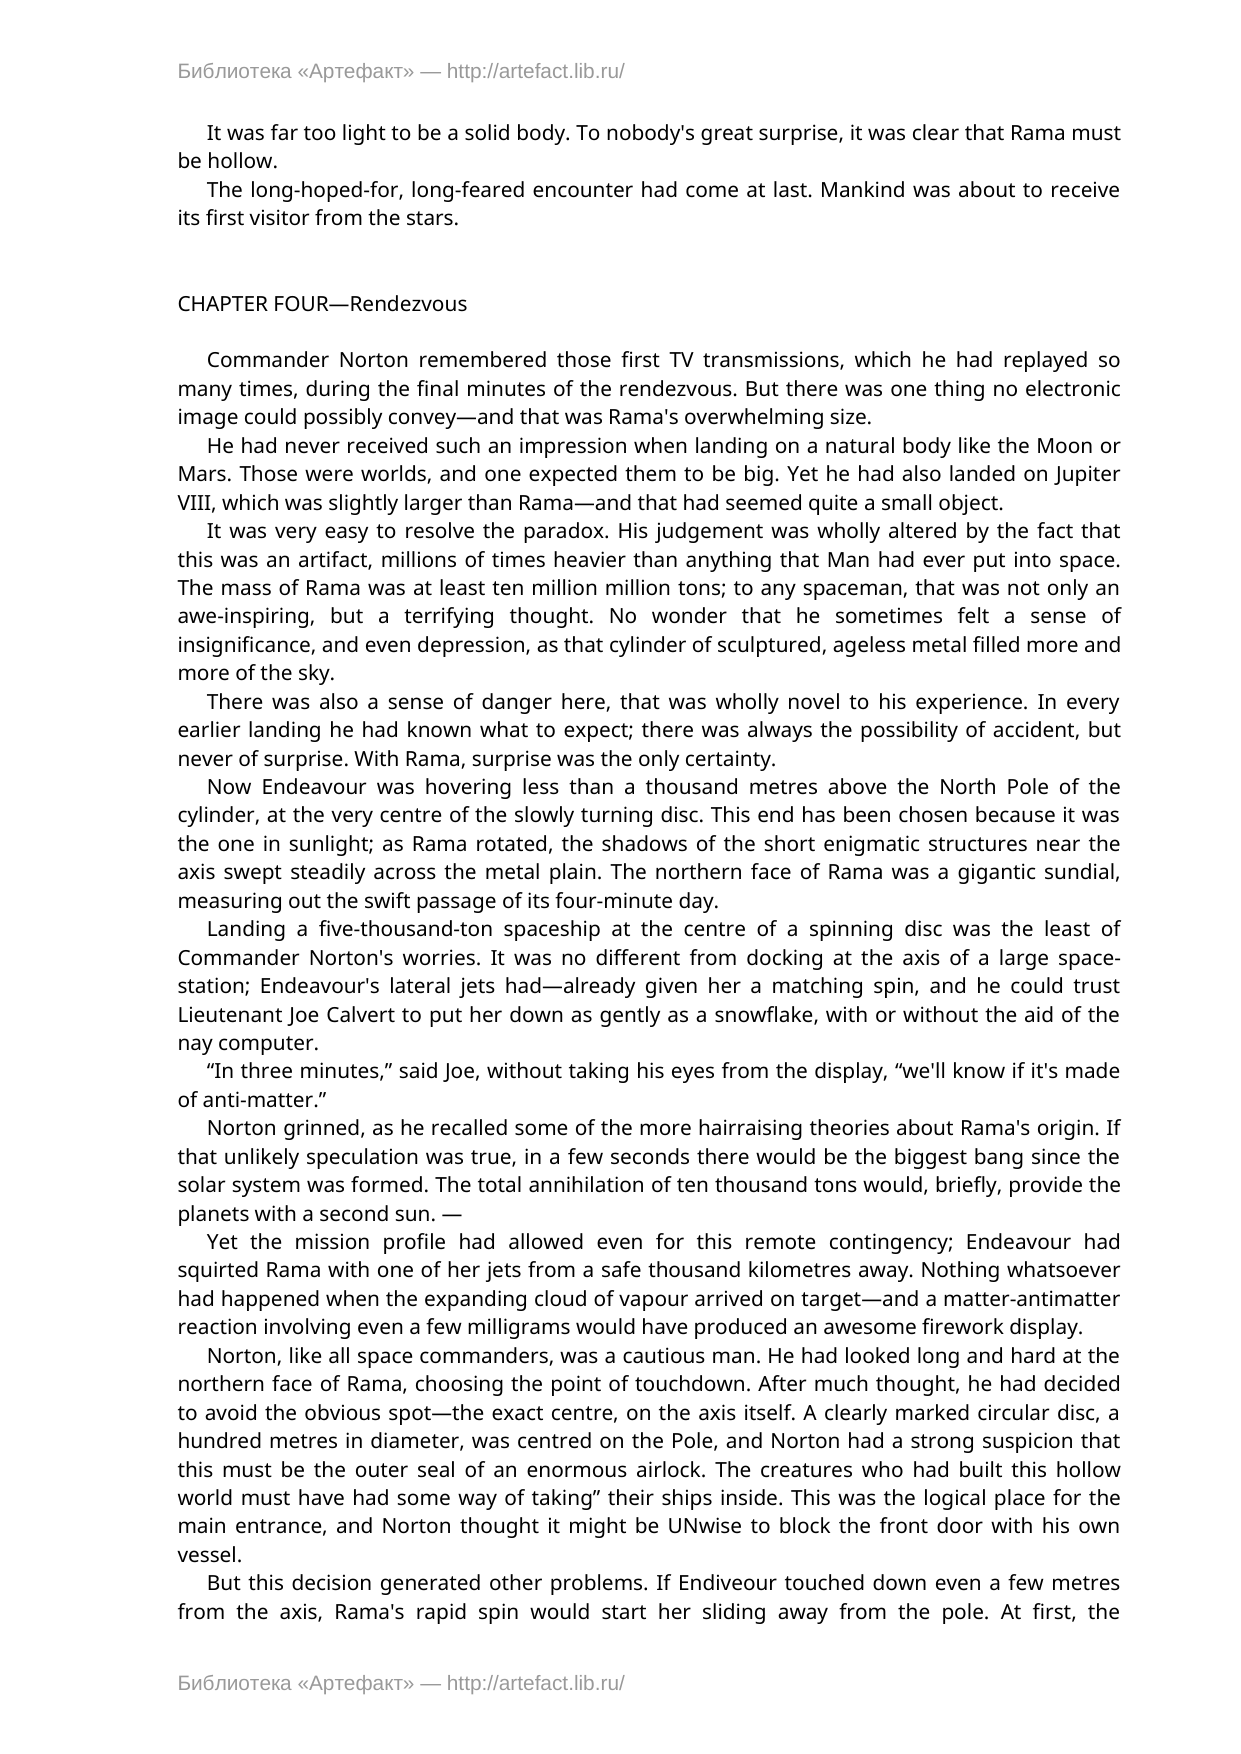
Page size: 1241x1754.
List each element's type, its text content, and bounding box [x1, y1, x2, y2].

text It was very easy to resolve the paradox. His judgement was wholly altered by the fact that this was an artifact, millions of times heavier than anything that Man had ever put into space. The mass of Rama was at least ten million million tons; to any spaceman, that was not only an awe-inspiring, but a terrifying thought. No wonder that he sometimes felt a sense of insignificance, and even depression, as that cylinder of sculptured, ageless metal filled more and more of the sky. [177, 516, 1122, 687]
text It was far too light to be a solid body. To nobody's great surprise, it was clear that Rama must be hollow. [177, 118, 1122, 175]
text The long-hoped-for, long-feared encounter had come at last. Mankind was about to receive its first visitor from the stars. [177, 175, 1122, 232]
text He had never received such an impression when landing on a natural body like the Moon or Mars. Those were worlds, and one expected them to be big. Yet he had also landed on Jupiter VIII, which was slightly larger than Rama—and that had seemed quite a small object. [177, 431, 1122, 516]
text Now Endeavour was hovering less than a thousand metres above the North Pole of the cylinder, at the very centre of the slowly turning disc. This end has been chosen because it was the one in sunlight; as Rama rotated, the shadows of the short enigmatic structures near the axis swept steadily across the metal plain. The northern face of Rama was a gigantic sundial, measuring out the swift passage of its four-minute day. [177, 772, 1122, 914]
text “In three minutes,” said Joe, without taking his eyes from the display, “we'll know if it's made of anti-matter.” [177, 1057, 1122, 1113]
text Yet the mission profile had allowed even for this remote contingency; Endeavour had squirted Rama with one of her jets from a safe thousand kilometres away. Nothing whatsoever had happened when the expanding cloud of vapour arrived on target—and a matter-antimatter reaction involving even a few milligrams would have produced an awesome firework display. [177, 1227, 1122, 1341]
text Norton, like all space commanders, was a cautious man. He had looked long and hard at the northern face of Rama, choosing the point of touchdown. After much thought, he had decided to avoid the obvious spot—the exact centre, on the axis itself. A clearly marked circular disc, a hundred metres in diameter, was centred on the Pole, and Norton had a strong suspicion that this must be the outer seal of an enormous airlock. The creatures who had built this hollow world must have had some way of taking” their ships inside. This was the logical place for the main entrance, and Norton thought it might be UNwise to block the front door with his own vessel. [177, 1341, 1122, 1568]
text Norton grinned, as he recalled some of the more hairraising theories about Rama's origin. If that unlikely speculation was true, in a few seconds there would be the biggest bang since the solar system was formed. The total annihilation of ten thousand tons would, briefly, provide the planets with a second sun. — [177, 1113, 1122, 1227]
text Landing a five-thousand-ton spaceship at the centre of a spinning disc was the least of Commander Norton's worries. It was no different from docking at the axis of a large space-station; Endeavour's lateral jets had—already given her a matching spin, and he could trust Lieutenant Joe Calvert to put her down as gently as a snowflake, with or without the aid of the nay computer. [177, 914, 1122, 1057]
text CHAPTER FOUR—Rendezvous [177, 289, 1122, 317]
text There was also a sense of danger here, that was wholly novel to his experience. In every earlier landing he had known what to expect; there was always the possibility of accident, but never of surprise. With Rama, surprise was the only certainty. [177, 687, 1122, 772]
text Commander Norton remembered those first TV transmissions, which he had replayed so many times, during the final minutes of the rendezvous. But there was one thing no electronic image could possibly convey—and that was Rama's overwhelming size. [177, 346, 1122, 431]
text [177, 1568, 1122, 1625]
